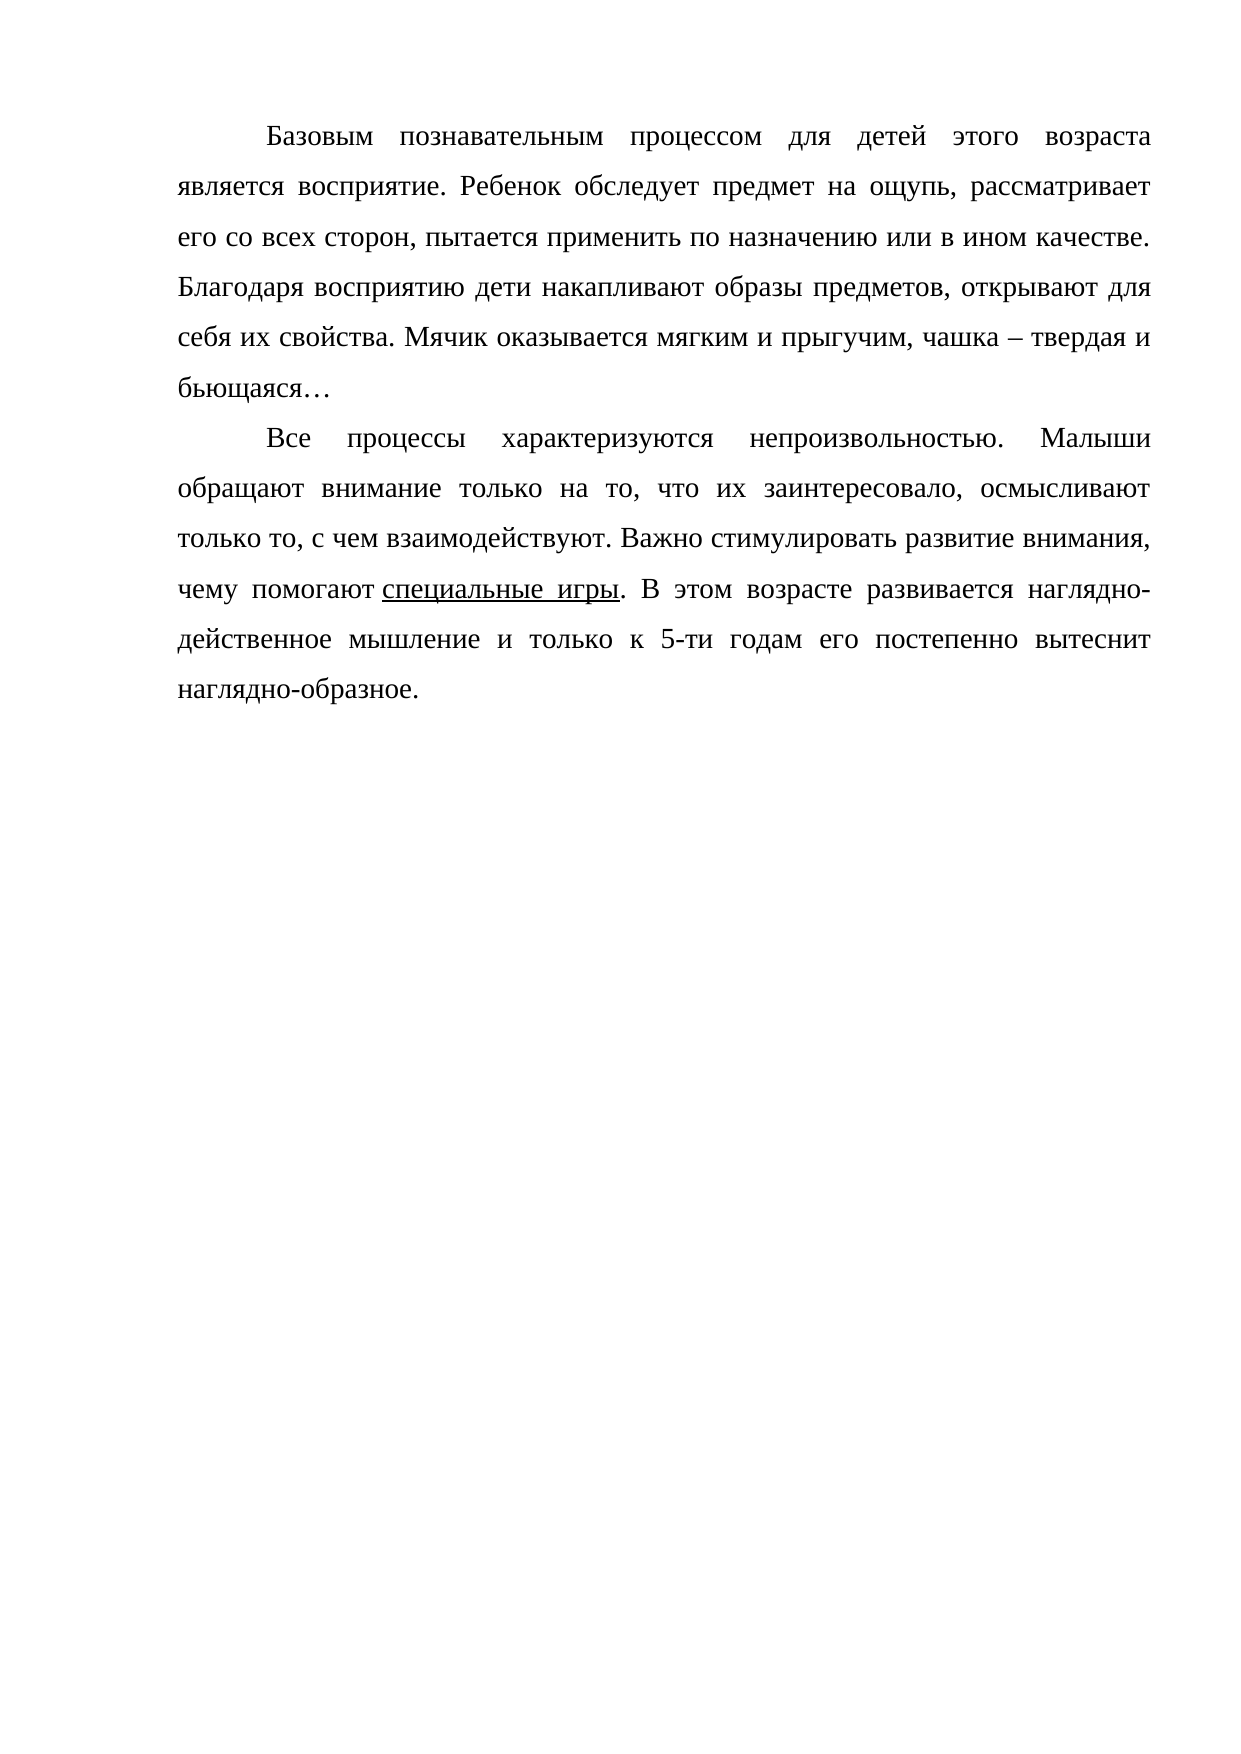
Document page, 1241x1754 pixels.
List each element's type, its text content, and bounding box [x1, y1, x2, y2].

text Все процессы характеризуются непроизвольностью. Малыши обращают внимание только на то, что их заинтересовало, осмысливают только то, с чем взаимодействуют. Важно стимулировать развитие внимания, чему помогают специальные игры. В этом возрасте развивается наглядно-действенное мышление и только к 5-ти годам его постепенно вытеснит наглядно-образное. [177, 420, 1152, 705]
text Базовым познавательным процессом для детей этого возраста является восприятие. Ребенок обследует предмет на ощупь, рассматривает его со всех сторон, пытается применить по назначению или в ином качестве. Благодаря восприятию дети накапливают образы предметов, открывают для себя их свойства. Мячик оказывается мягким и прыгучим, чашка – твердая и бьющаяся… [177, 118, 1152, 403]
